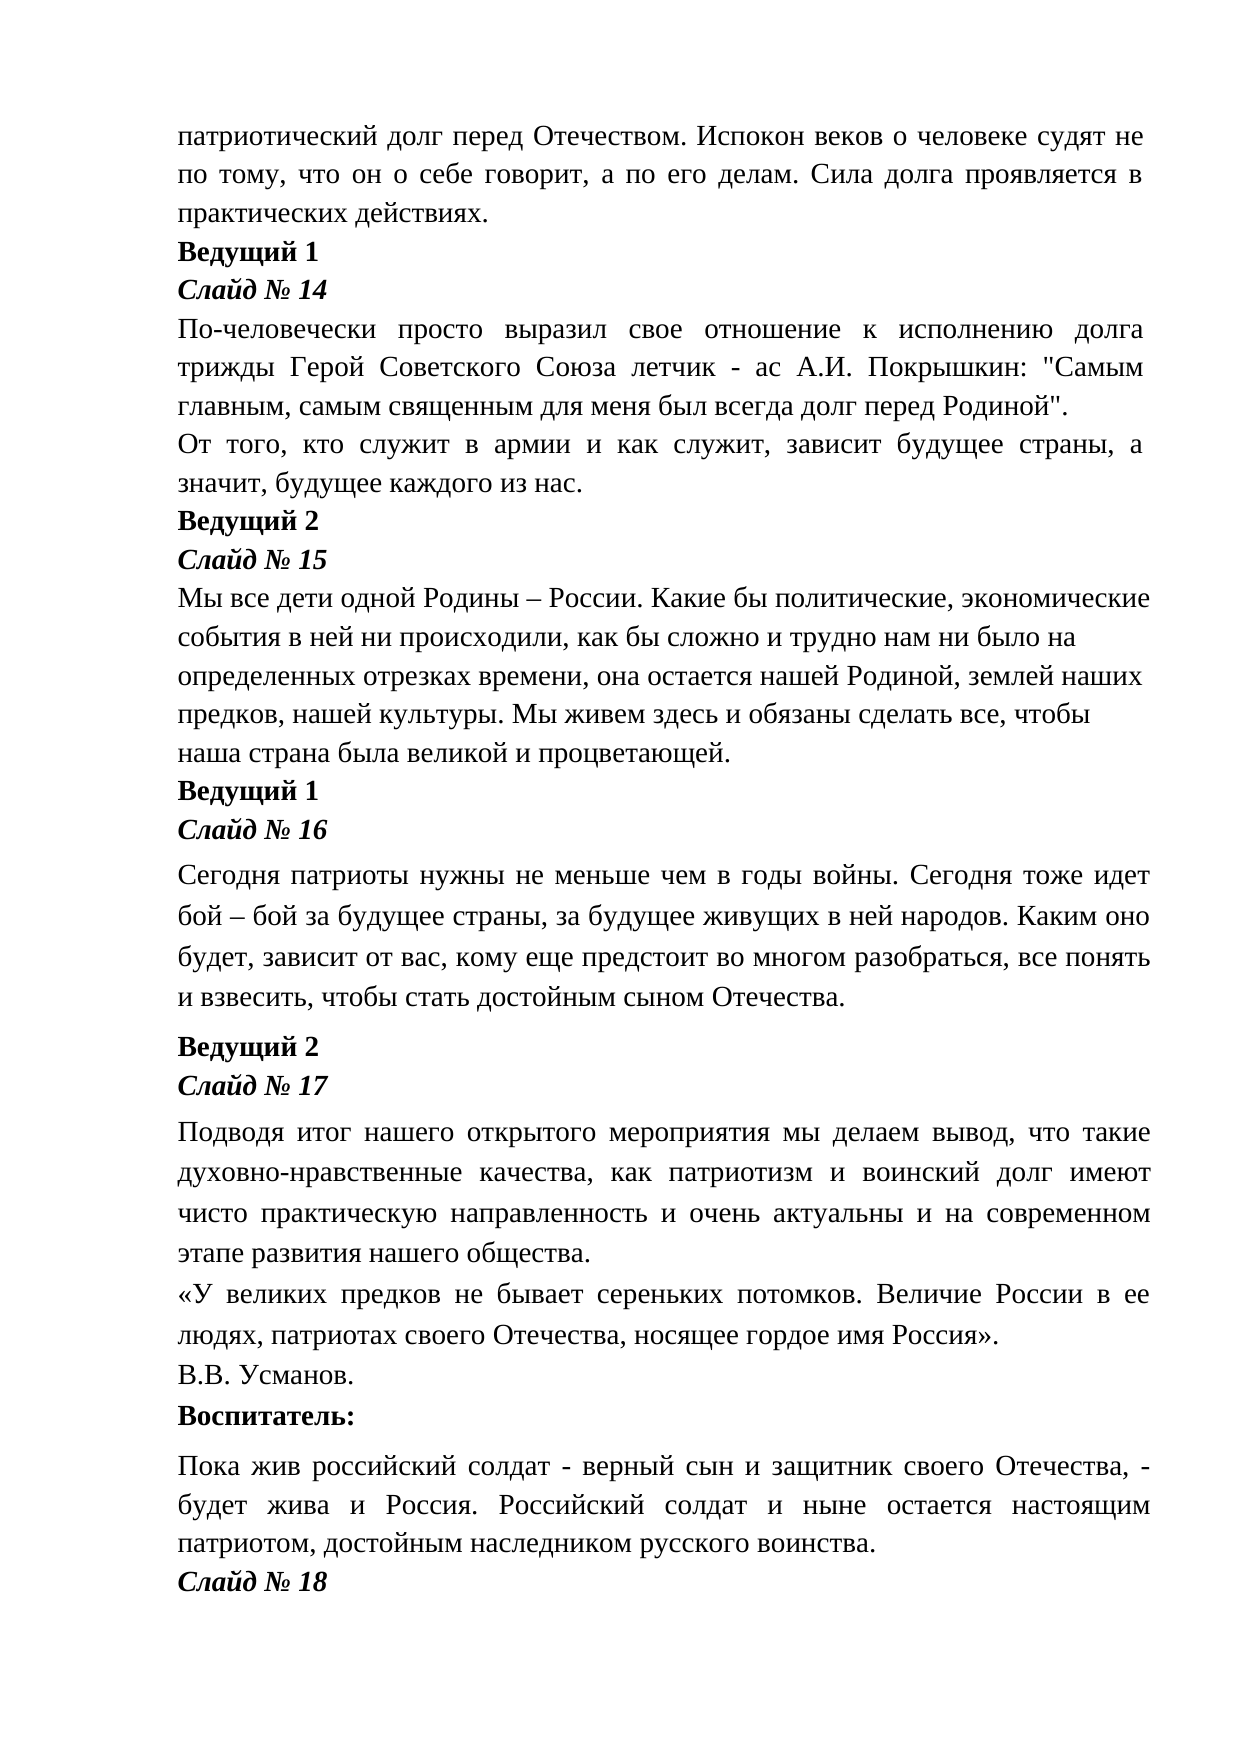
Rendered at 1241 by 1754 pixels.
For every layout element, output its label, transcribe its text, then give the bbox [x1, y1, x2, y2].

text Подводя итог нашего открытого мероприятия мы делаем вывод, что такие духовно-нравственные качества, как патриотизм и воинский долг имеют чисто практическую направленность и очень актуальны и на современном этапе развития нашего общества. [177, 1107, 1152, 1269]
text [177, 118, 1144, 229]
text Слайд № 14 [177, 272, 1144, 306]
text Ведущий 1 [177, 234, 1152, 267]
text От того, кто служит в армии и как служит, зависит будущее страны, а значит, будущее каждого из нас. [177, 426, 1144, 498]
text По-человечески просто выразил свое отношение к исполнению долга трижды Герой Советского Союза летчик - ас А.И. Покрышкин: "Самым главным, самым священным для меня был всегда долг перед Родиной". [177, 311, 1144, 421]
text Ведущий 1 [177, 773, 1152, 807]
text Слайд № 17 [177, 1068, 1152, 1102]
text Слайд № 16 [177, 812, 1152, 845]
text Ведущий 2 [177, 503, 1152, 537]
text Сегодня патриоты нужны не меньше чем в годы войны. Сегодня тоже идет бой – бой за будущее страны, за будущее живущих в ней народов. Каким оно будет, зависит от вас, кому еще предстоит во многом разобраться, все понять и взвесить, чтобы стать достойным сыном Отечества. [177, 850, 1152, 1013]
text Слайд № 18 [177, 1564, 1152, 1597]
text Ведущий 2 [177, 1029, 1152, 1063]
text В.В. Усманов. [177, 1350, 1152, 1391]
text Мы все дети одной Родины – России. Какие бы политические, экономические события в ней ни происходили, как бы сложно и трудно нам ни было на определенных отрезках времени, она остается нашей Родиной, землей наших предков, нашей культуры. Мы живем здесь и обязаны сделать все, чтобы наша страна была великой и процветающей. [177, 581, 1152, 768]
text Слайд № 15 [177, 542, 1152, 576]
text Пока жив российский солдат - верный сын и защитник своего Отечества, - будет жива и Россия. Российский солдат и ныне остается настоящим патриотом, достойным наследником русского воинства. [177, 1448, 1152, 1559]
text «У великих предков не бывает сереньких потомков. Величие России в ее людях, патриотах своего Отечества, носящее гордое имя Россия». [177, 1269, 1152, 1350]
text Воспитатель: [177, 1391, 1152, 1432]
